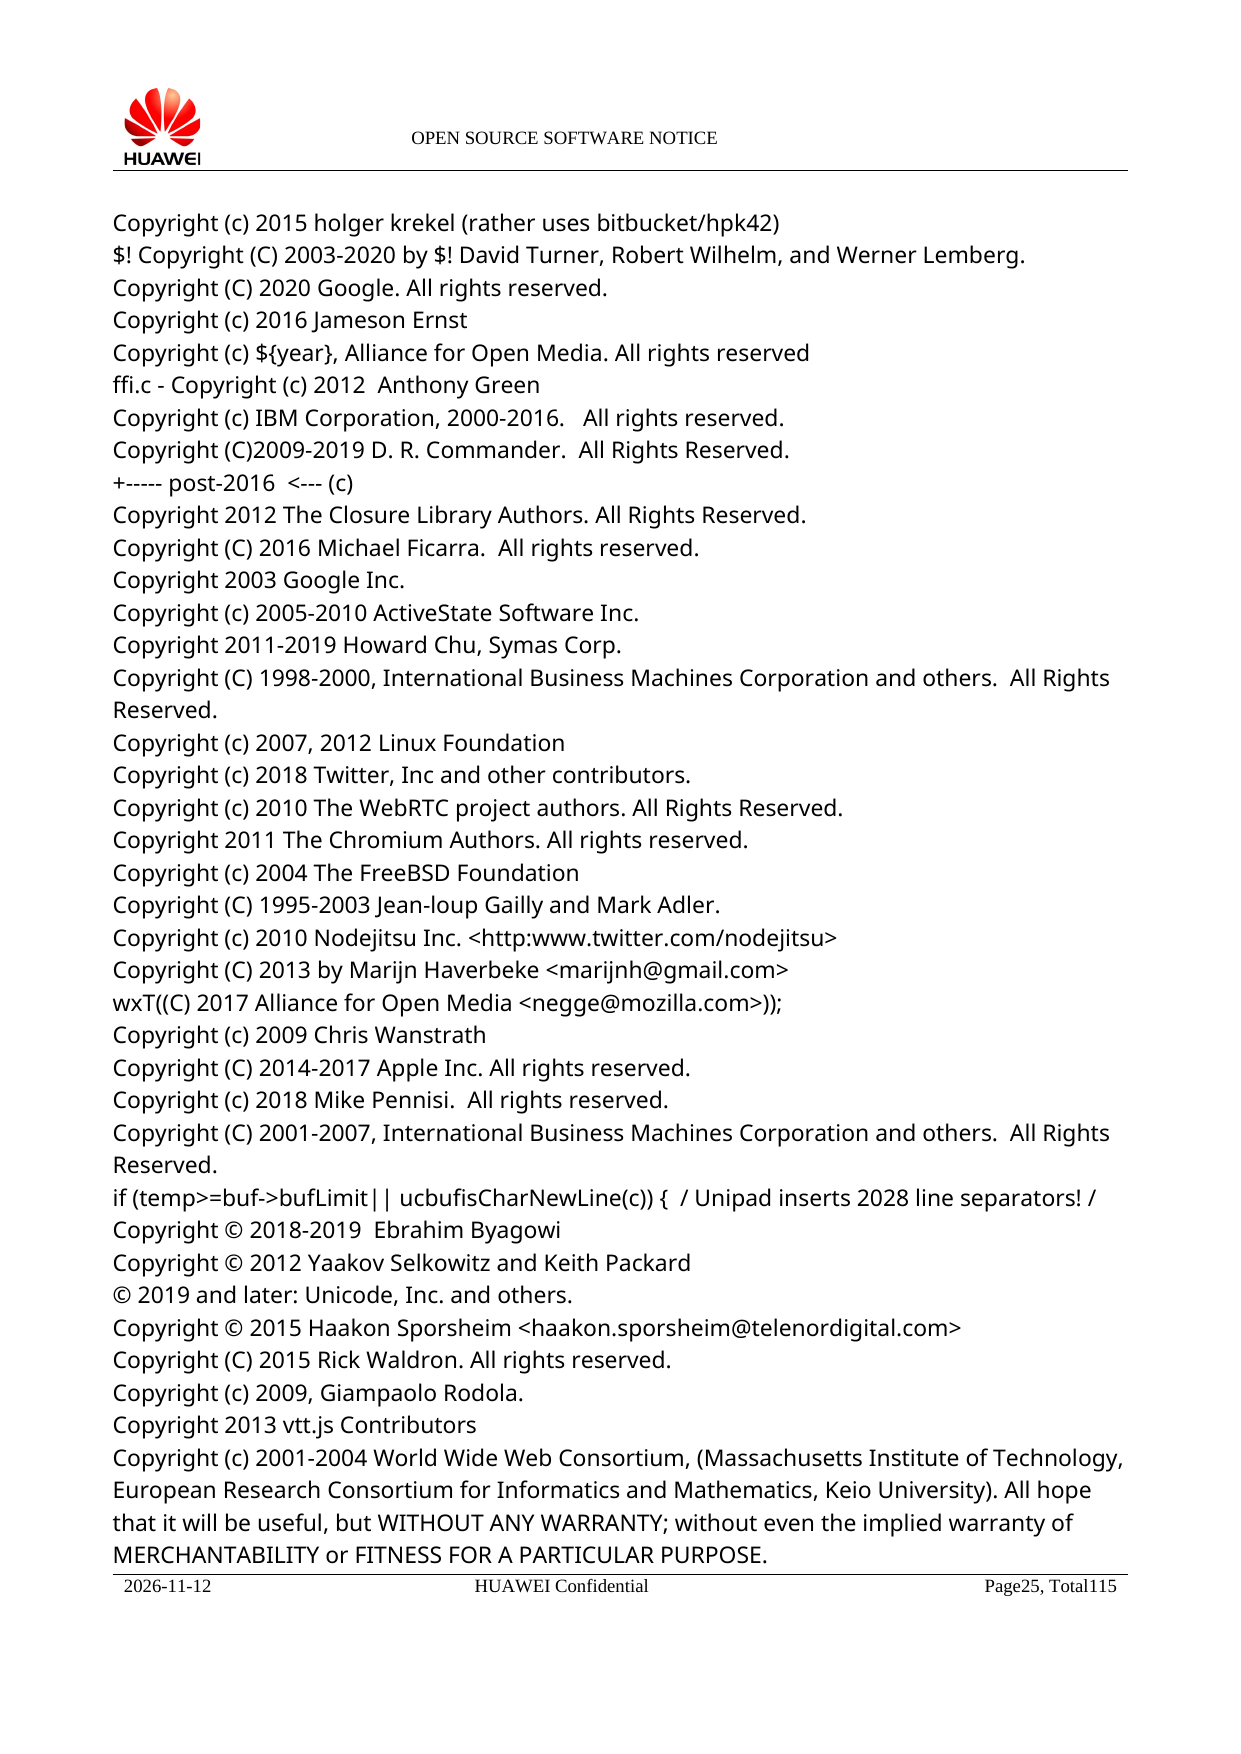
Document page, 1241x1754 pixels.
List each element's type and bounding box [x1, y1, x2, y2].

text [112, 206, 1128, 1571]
picture [124, 88, 201, 165]
